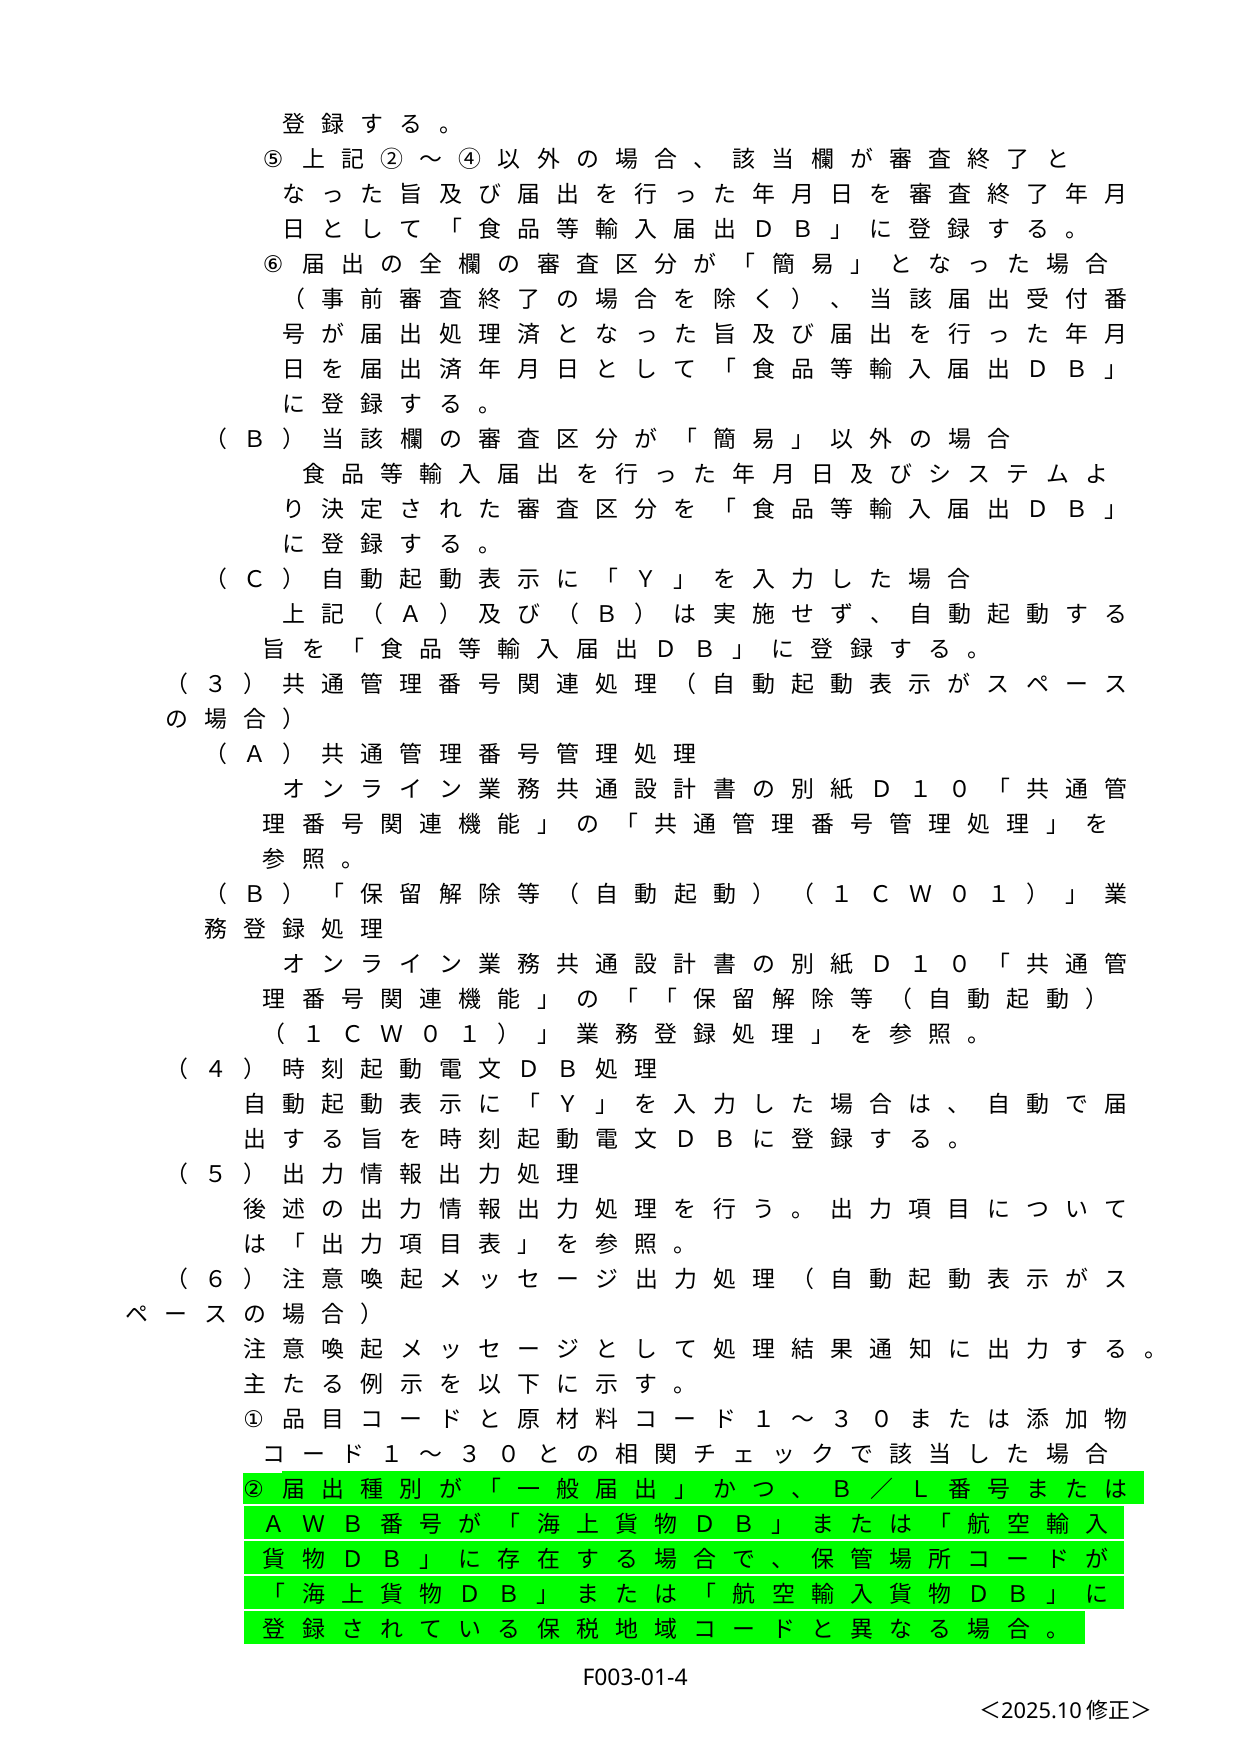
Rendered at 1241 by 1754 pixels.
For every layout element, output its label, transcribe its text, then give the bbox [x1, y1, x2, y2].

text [248, 105, 1144, 140]
text （６）注意喚起メッセージ出力処理（自動起動表示がスペースの場合） [126, 1260, 1144, 1330]
text 注意喚起メッセージとして処理結果通知に出力する。主たる例示を以下に示す。 [224, 1330, 1144, 1400]
text オンライン業務共通設計書の別紙Ｄ１０「共通管理番号関連機能」の「「保留解除等（自動起動）（１ＣＷ０１）」業務登録処理」を参照。 [243, 945, 1144, 1050]
text ①品目コードと原材料コード１～３０または添加物コード１～３０との相関チェックで該当した場合 [224, 1400, 1144, 1470]
text （４）時刻起動電文ＤＢ処理 [155, 1050, 1144, 1085]
text （Ｂ）「保留解除等（自動起動）（１ＣＷ０１）」業務登録処理 [184, 875, 1144, 945]
text ⑤上記②～④以外の場合、該当欄が審査終了となった旨及び届出を行った年月日を審査終了年月日として「食品等輸入届出ＤＢ」に登録する。 [248, 140, 1144, 245]
text 上記（Ａ）及び（Ｂ）は実施せず、自動起動する旨を「食品等輸入届出ＤＢ」に登録する。 [243, 595, 1144, 665]
text 後述の出力情報出力処理を行う。出力項目については「出力項目表」を参照。 [224, 1190, 1144, 1260]
text ⑥届出の全欄の審査区分が「簡易」となった場合（事前審査終了の場合を除く）、当該届出受付番号が届出処理済となった旨及び届出を行った年月日を届出済年月日として「食品等輸入届出ＤＢ」に登録する。 [248, 245, 1144, 420]
text 自動起動表示に「Ｙ」を入力した場合は、自動で届出する旨を時刻起動電文ＤＢに登録する。 [224, 1085, 1144, 1155]
text （Ａ）共通管理番号管理処理 [184, 735, 1144, 770]
text （５）出力情報出力処理 [126, 1155, 1144, 1190]
text 食品等輸入届出を行った年月日及びシステムより決定された審査区分を「食品等輸入届出ＤＢ」に登録する。 [263, 455, 1144, 560]
text （Ｃ）自動起動表示に「Ｙ」を入力した場合 [184, 560, 1144, 595]
text ②届出種別が「一般届出」かつ、Ｂ／Ｌ番号またはＡＷＢ番号が「海上貨物ＤＢ」または「航空輸入貨物ＤＢ」に存在する場合で、保管場所コードが「海上貨物ＤＢ」または「航空輸入貨物ＤＢ」に登録されている保税地域コードと異なる場合。 [224, 1470, 1144, 1645]
text （Ｂ）当該欄の審査区分が「簡易」以外の場合 [184, 420, 1144, 455]
text オンライン業務共通設計書の別紙Ｄ１０「共通管理番号関連機能」の「共通管理番号管理処理」を参照。 [243, 770, 1144, 875]
text （３）共通管理番号関連処理（自動起動表示がスペースの場合） [155, 665, 1144, 735]
